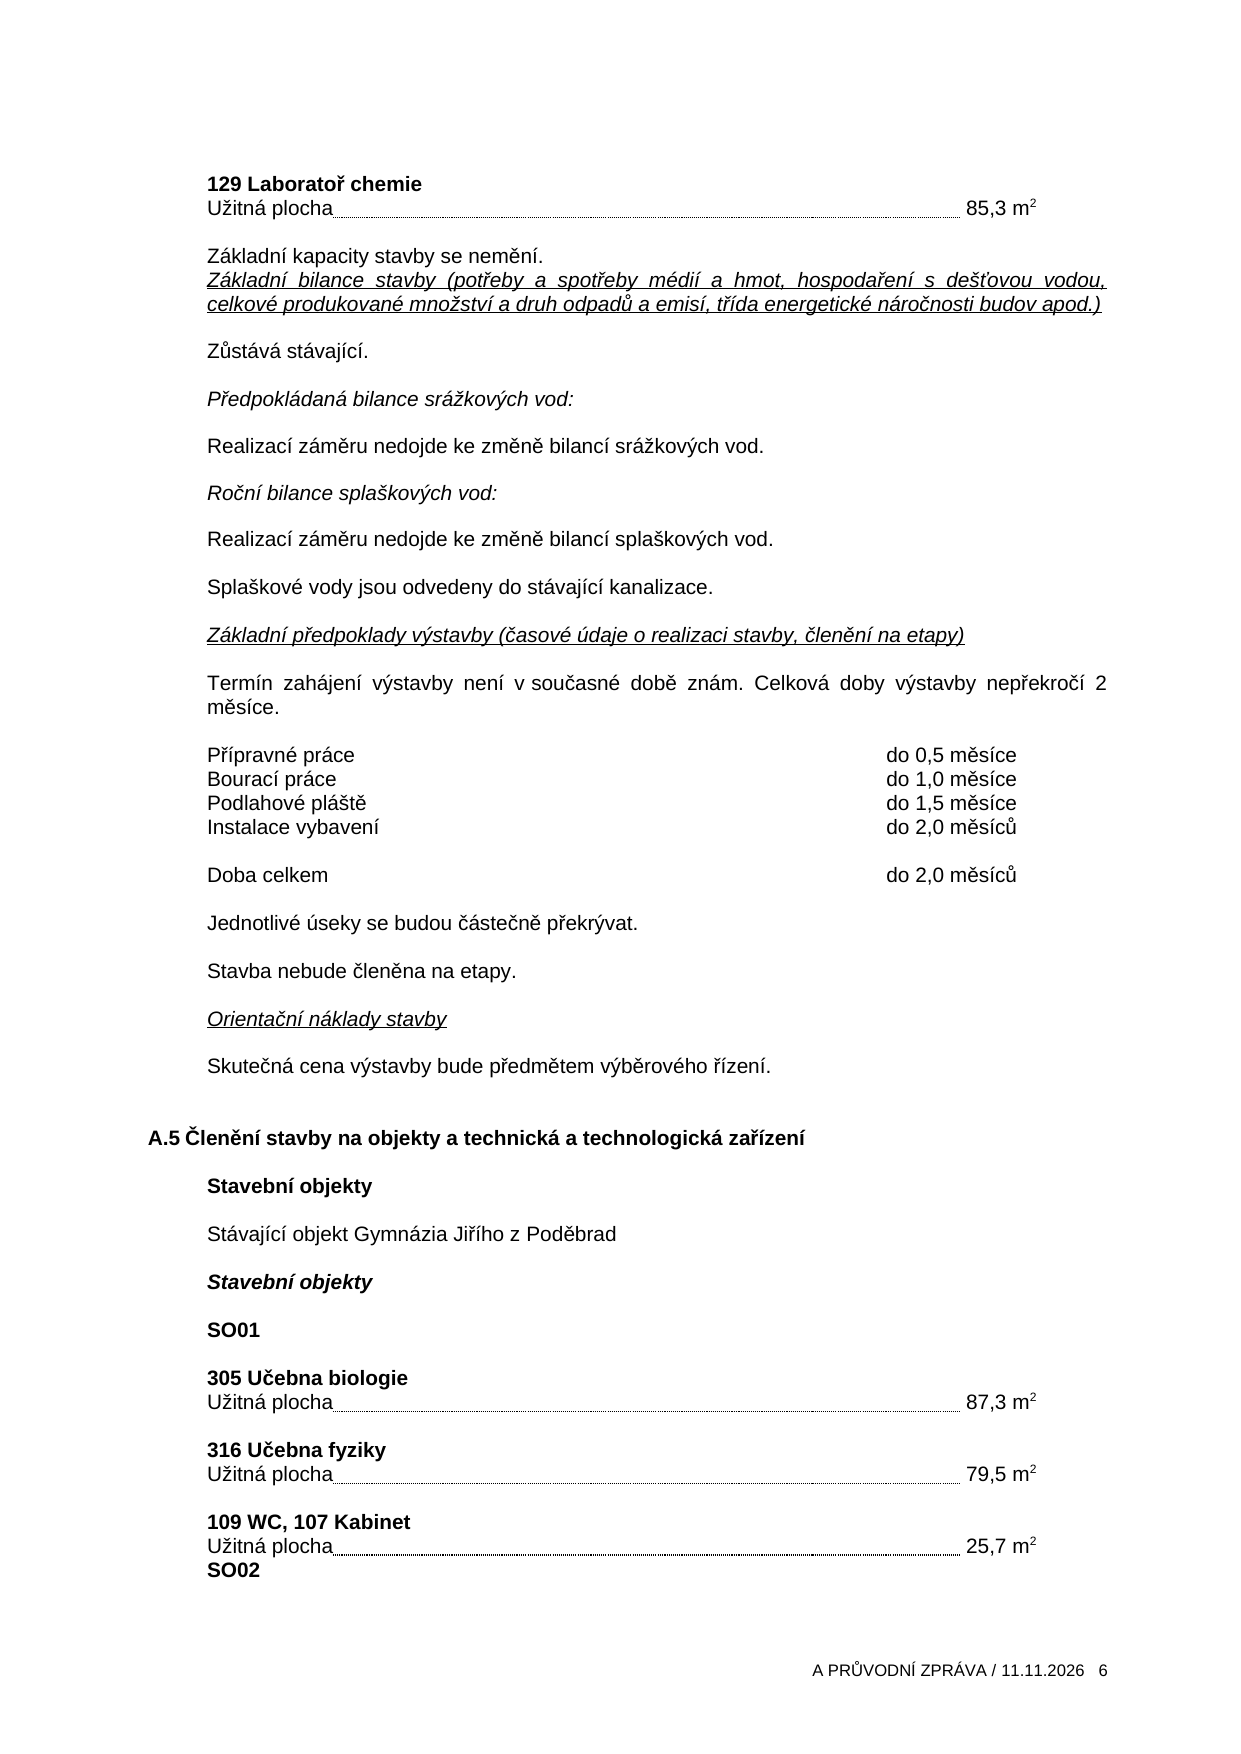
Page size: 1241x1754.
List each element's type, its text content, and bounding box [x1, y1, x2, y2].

text Základní kapacity stavby se nemění. [207, 243, 1107, 267]
text Předpokládaná bilance srážkových vod: [148, 387, 1107, 411]
text Realizací záměru nedojde ke změně bilancí splaškových vod. [207, 527, 1107, 551]
text Podlahové pláště do 1,5 měsíce [148, 791, 1107, 815]
text Základní bilance stavby (potřeby a spotřeby médií a hmot, hospodaření s dešťovou vodou, celkové produkované množství a druh odpadů a emisí, třída energetické náročnosti budov apod.) [207, 267, 1108, 315]
text Instalace vybavení do 2,0 měsíců [207, 815, 1107, 839]
text Realizací záměru nedojde ke změně bilancí srážkových vod. [207, 434, 1107, 458]
text Stávající objekt Gymnázia Jiřího z Poděbrad [207, 1222, 1107, 1246]
text Roční bilance splaškových vod: [148, 481, 1107, 504]
text Užitná plocha 87,3 m2 [207, 1390, 1107, 1414]
text Stavební objekty [207, 1174, 1107, 1198]
text Doba celkem do 2,0 měsíců [207, 863, 1107, 887]
text Orientační náklady stavby [207, 1006, 1108, 1030]
text Stavba nebude členěna na etapy. [207, 958, 1107, 982]
list Členění stavby na objekty a technická a technologická zařízení [148, 1126, 989, 1150]
text Základní předpoklady výstavby (časové údaje o realizaci stavby, členění na etapy) [207, 623, 1108, 647]
text 305 Učebna biologie [207, 1366, 1107, 1390]
text Užitná plocha 25,7 m2 [207, 1533, 1107, 1557]
text Užitná plocha 79,5 m2 [207, 1462, 1107, 1486]
text Skutečná cena výstavby bude předmětem výběrového řízení. [207, 1054, 1107, 1078]
text Bourací práce do 1,0 měsíce [207, 767, 1107, 791]
text Termín zahájení výstavby není v současné době znám. Celková doby výstavby nepřekročí 2 měsíce. [207, 671, 1107, 719]
text Zůstává stávající. [207, 339, 1107, 363]
text 109 WC, 107 Kabinet [207, 1509, 1107, 1533]
text Splaškové vody jsou odvedeny do stávající kanalizace. [207, 575, 1107, 599]
text SO02 [207, 1557, 1107, 1581]
text 129 Laboratoř chemie [207, 172, 1107, 196]
text SO01 [207, 1318, 1107, 1342]
text Jednotlivé úseky se budou částečně překrývat. [207, 911, 1107, 934]
text Přípravné práce do 0,5 měsíce [207, 743, 1107, 767]
text Užitná plocha 85,3 m2 [207, 196, 1107, 219]
text 316 Učebna fyziky [207, 1438, 1107, 1462]
text Stavební objekty [207, 1270, 1107, 1294]
